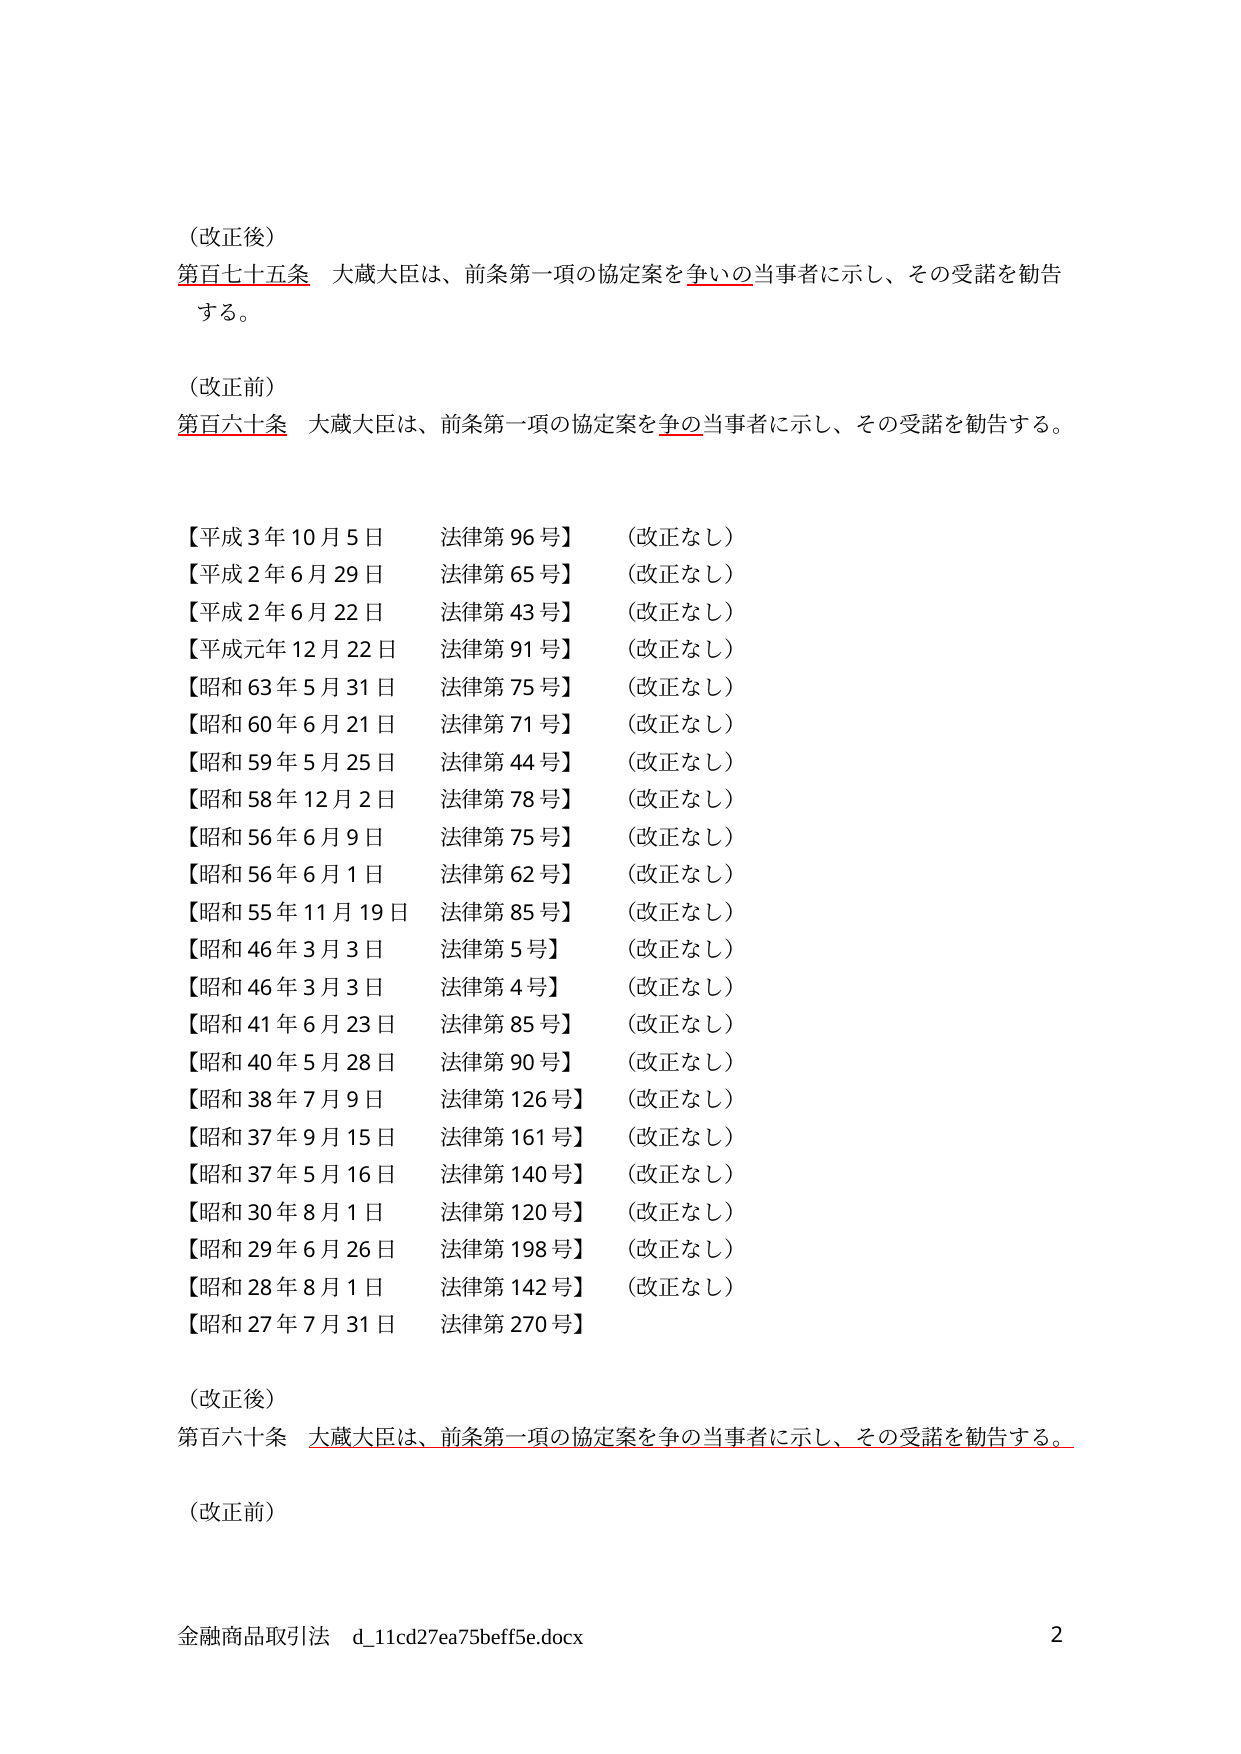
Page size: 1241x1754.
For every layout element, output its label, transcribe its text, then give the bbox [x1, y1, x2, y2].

text 【昭和56年6月9日 法律第75号】 （改正なし） [177, 817, 1063, 854]
text 【昭和41年6月23日 法律第85号】 （改正なし） [177, 1004, 1063, 1042]
text 【平成元年12月22日 法律第91号】 （改正なし） [177, 629, 1063, 667]
text 【昭和56年6月1日 法律第62号】 （改正なし） [177, 854, 1063, 892]
text 第百六十条 大蔵大臣は、前条第一項の協定案を争の当事者に示し、その受諾を勧告する。 [177, 404, 1063, 442]
text 【昭和58年12月2日 法律第78号】 （改正なし） [177, 779, 1063, 817]
text 【平成3年10月5日 法律第96号】 （改正なし） [177, 517, 1063, 554]
text 第百七十五条 大蔵大臣は、前条第一項の協定案を争いの当事者に示し、その受諾を勧告する。 [177, 254, 1063, 329]
text （改正前） [177, 367, 1063, 404]
text 【昭和46年3月3日 法律第4号】 （改正なし） [177, 967, 1063, 1004]
text 【昭和37年9月15日 法律第161号】 （改正なし） [177, 1117, 1063, 1154]
text 【昭和63年5月31日 法律第75号】 （改正なし） [177, 667, 1063, 704]
text 【昭和29年6月26日 法律第198号】 （改正なし） [177, 1229, 1063, 1267]
text 【昭和59年5月25日 法律第44号】 （改正なし） [177, 742, 1063, 779]
text 【昭和30年8月1日 法律第120号】 （改正なし） [177, 1192, 1063, 1229]
text 【昭和27年7月31日 法律第270号】 [177, 1304, 1063, 1342]
text （改正前） [177, 1492, 1063, 1529]
text 【平成2年6月22日 法律第43号】 （改正なし） [177, 592, 1063, 629]
text 【昭和46年3月3日 法律第5号】 （改正なし） [177, 929, 1063, 967]
text 第百六十条 大蔵大臣は、前条第一項の協定案を争の当事者に示し、その受諾を勧告する。 [177, 1417, 1063, 1454]
text 【昭和28年8月1日 法律第142号】 （改正なし） [177, 1267, 1063, 1304]
text 【昭和38年7月9日 法律第126号】 （改正なし） [177, 1079, 1063, 1117]
text （改正後） [177, 217, 1063, 254]
text 【昭和60年6月21日 法律第71号】 （改正なし） [177, 704, 1063, 742]
text 【昭和37年5月16日 法律第140号】 （改正なし） [177, 1154, 1063, 1192]
text 【昭和55年11月19日 法律第85号】 （改正なし） [177, 892, 1063, 929]
text 【昭和40年5月28日 法律第90号】 （改正なし） [177, 1042, 1063, 1079]
text （改正後） [177, 1379, 1063, 1417]
text 【平成2年6月29日 法律第65号】 （改正なし） [177, 554, 1063, 592]
